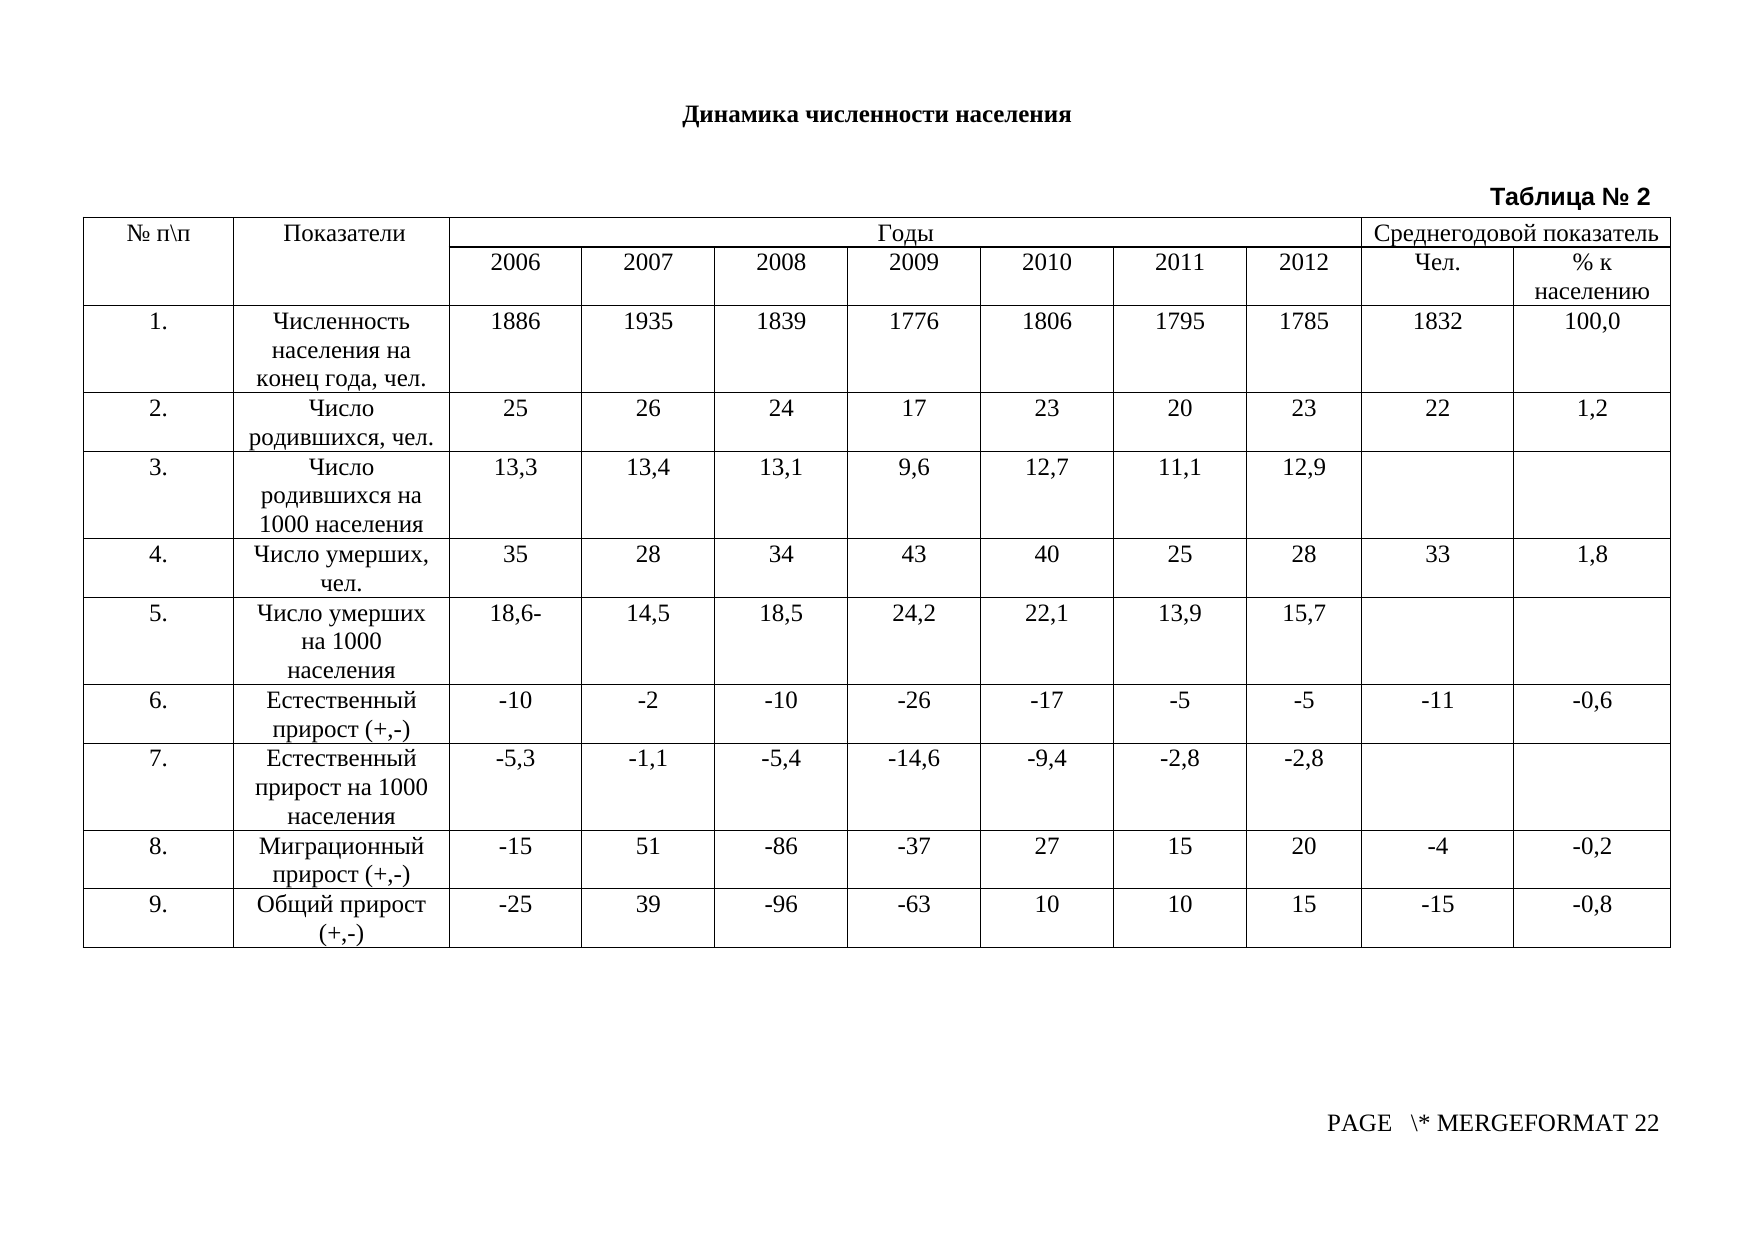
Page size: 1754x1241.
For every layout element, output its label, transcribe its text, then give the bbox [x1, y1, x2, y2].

table_cell 27 [981, 831, 1113, 888]
table_cell -26 [848, 685, 980, 742]
table_cell Миграционный прирост (+,-) [234, 831, 449, 888]
table_cell 11,1 [1114, 452, 1246, 538]
table_cell 13,1 [715, 452, 847, 538]
table_cell 4. [84, 539, 233, 597]
table_header № п\п [84, 218, 233, 305]
table_cell -37 [848, 831, 980, 888]
table_cell [1362, 598, 1513, 684]
table_cell 24,2 [848, 598, 980, 684]
table_cell [1362, 744, 1513, 830]
table_cell 20 [1114, 393, 1246, 451]
table_cell 15 [1114, 831, 1246, 888]
table_cell -2,8 [1114, 744, 1246, 830]
table_cell 6. [84, 685, 233, 742]
table_cell 22,1 [981, 598, 1113, 684]
table_cell -1,1 [582, 744, 714, 830]
table_cell -10 [450, 685, 581, 742]
table_cell 9. [84, 889, 233, 947]
table_cell -5 [1247, 685, 1361, 742]
table_cell 1806 [981, 306, 1113, 392]
table_cell -5,4 [715, 744, 847, 830]
table_header Показатели [234, 218, 449, 305]
table_cell 22 [1362, 393, 1513, 451]
table_cell 100,0 [1514, 306, 1670, 392]
table_cell 8. [84, 831, 233, 888]
table_cell 12,9 [1247, 452, 1361, 538]
table_cell 13,4 [582, 452, 714, 538]
table_cell 25 [450, 393, 581, 451]
table_cell 39 [582, 889, 714, 947]
table_cell -15 [450, 831, 581, 888]
table_cell -25 [450, 889, 581, 947]
table_cell 1935 [582, 306, 714, 392]
table_cell 3. [84, 452, 233, 538]
table_cell -17 [981, 685, 1113, 742]
table_cell 35 [450, 539, 581, 597]
table_cell 1. [84, 306, 233, 392]
table_cell Численность населения на конец года, чел. [234, 306, 449, 392]
table_cell [1514, 452, 1670, 538]
table_cell -9,4 [981, 744, 1113, 830]
table_cell 15,7 [1247, 598, 1361, 684]
table_cell Общий прирост (+,-) [234, 889, 449, 947]
table_cell -86 [715, 831, 847, 888]
table_cell 18,5 [715, 598, 847, 684]
table_cell 1,8 [1514, 539, 1670, 597]
table_cell 33 [1362, 539, 1513, 597]
table_cell 2. [84, 393, 233, 451]
table_cell -2 [582, 685, 714, 742]
table_cell -0,6 [1514, 685, 1670, 742]
table_cell -63 [848, 889, 980, 947]
table_cell 17 [848, 393, 980, 451]
table_cell [1514, 744, 1670, 830]
table_cell 1886 [450, 306, 581, 392]
table_cell 1832 [1362, 306, 1513, 392]
table_cell 26 [582, 393, 714, 451]
table_cell 40 [981, 539, 1113, 597]
table_cell Число родившихся на 1000 населения [234, 452, 449, 538]
table_cell 7. [84, 744, 233, 830]
table_cell 23 [1247, 393, 1361, 451]
table_cell % к населению [1514, 248, 1670, 305]
table_cell Чел. [1362, 248, 1513, 305]
table_cell 12,7 [981, 452, 1113, 538]
table_cell 1795 [1114, 306, 1246, 392]
table_cell Естественный прирост на 1000 населения [234, 744, 449, 830]
title Динамика численности населения [94, 99, 1659, 128]
table_cell 9,6 [848, 452, 980, 538]
table_cell 2012 [1247, 248, 1361, 305]
table_cell Число умерших на 1000 населения [234, 598, 449, 684]
table_cell -96 [715, 889, 847, 947]
table_cell -2,8 [1247, 744, 1361, 830]
table_cell [1514, 598, 1670, 684]
table_cell 2011 [1114, 248, 1246, 305]
table_cell 23 [981, 393, 1113, 451]
table_cell -10 [715, 685, 847, 742]
table_cell 5. [84, 598, 233, 684]
table_cell -0,8 [1514, 889, 1670, 947]
table_cell -0,2 [1514, 831, 1670, 888]
table_cell 13,3 [450, 452, 581, 538]
table_cell -4 [1362, 831, 1513, 888]
table_cell -5 [1114, 685, 1246, 742]
table_cell 15 [1247, 889, 1361, 947]
table_cell 34 [715, 539, 847, 597]
table_cell -15 [1362, 889, 1513, 947]
table_cell 2008 [715, 248, 847, 305]
table_cell -11 [1362, 685, 1513, 742]
table_cell 2007 [582, 248, 714, 305]
table_cell 1785 [1247, 306, 1361, 392]
table_cell Число родившихся, чел. [234, 393, 449, 451]
table_cell Естественный прирост (+,-) [234, 685, 449, 742]
table_cell 28 [1247, 539, 1361, 597]
table_cell 14,5 [582, 598, 714, 684]
table_cell Число умерших, чел. [234, 539, 449, 597]
table_cell 10 [981, 889, 1113, 947]
table_cell 2010 [981, 248, 1113, 305]
table_cell 18,6- [450, 598, 581, 684]
table_cell 43 [848, 539, 980, 597]
table_cell 20 [1247, 831, 1361, 888]
table_header Годы [450, 218, 1361, 246]
table_cell [1362, 452, 1513, 538]
table_cell 13,9 [1114, 598, 1246, 684]
table_header Среднегодовой показатель [1362, 218, 1670, 246]
table_cell -14,6 [848, 744, 980, 830]
subtitle Таблица № 2 [94, 182, 1651, 210]
table_cell 51 [582, 831, 714, 888]
table_cell 2009 [848, 248, 980, 305]
table_cell 28 [582, 539, 714, 597]
table_cell 24 [715, 393, 847, 451]
table_cell -5,3 [450, 744, 581, 830]
table_cell 1,2 [1514, 393, 1670, 451]
table_cell 10 [1114, 889, 1246, 947]
table_cell 1776 [848, 306, 980, 392]
table_cell 25 [1114, 539, 1246, 597]
table_cell 1839 [715, 306, 847, 392]
table_cell 2006 [450, 248, 581, 305]
